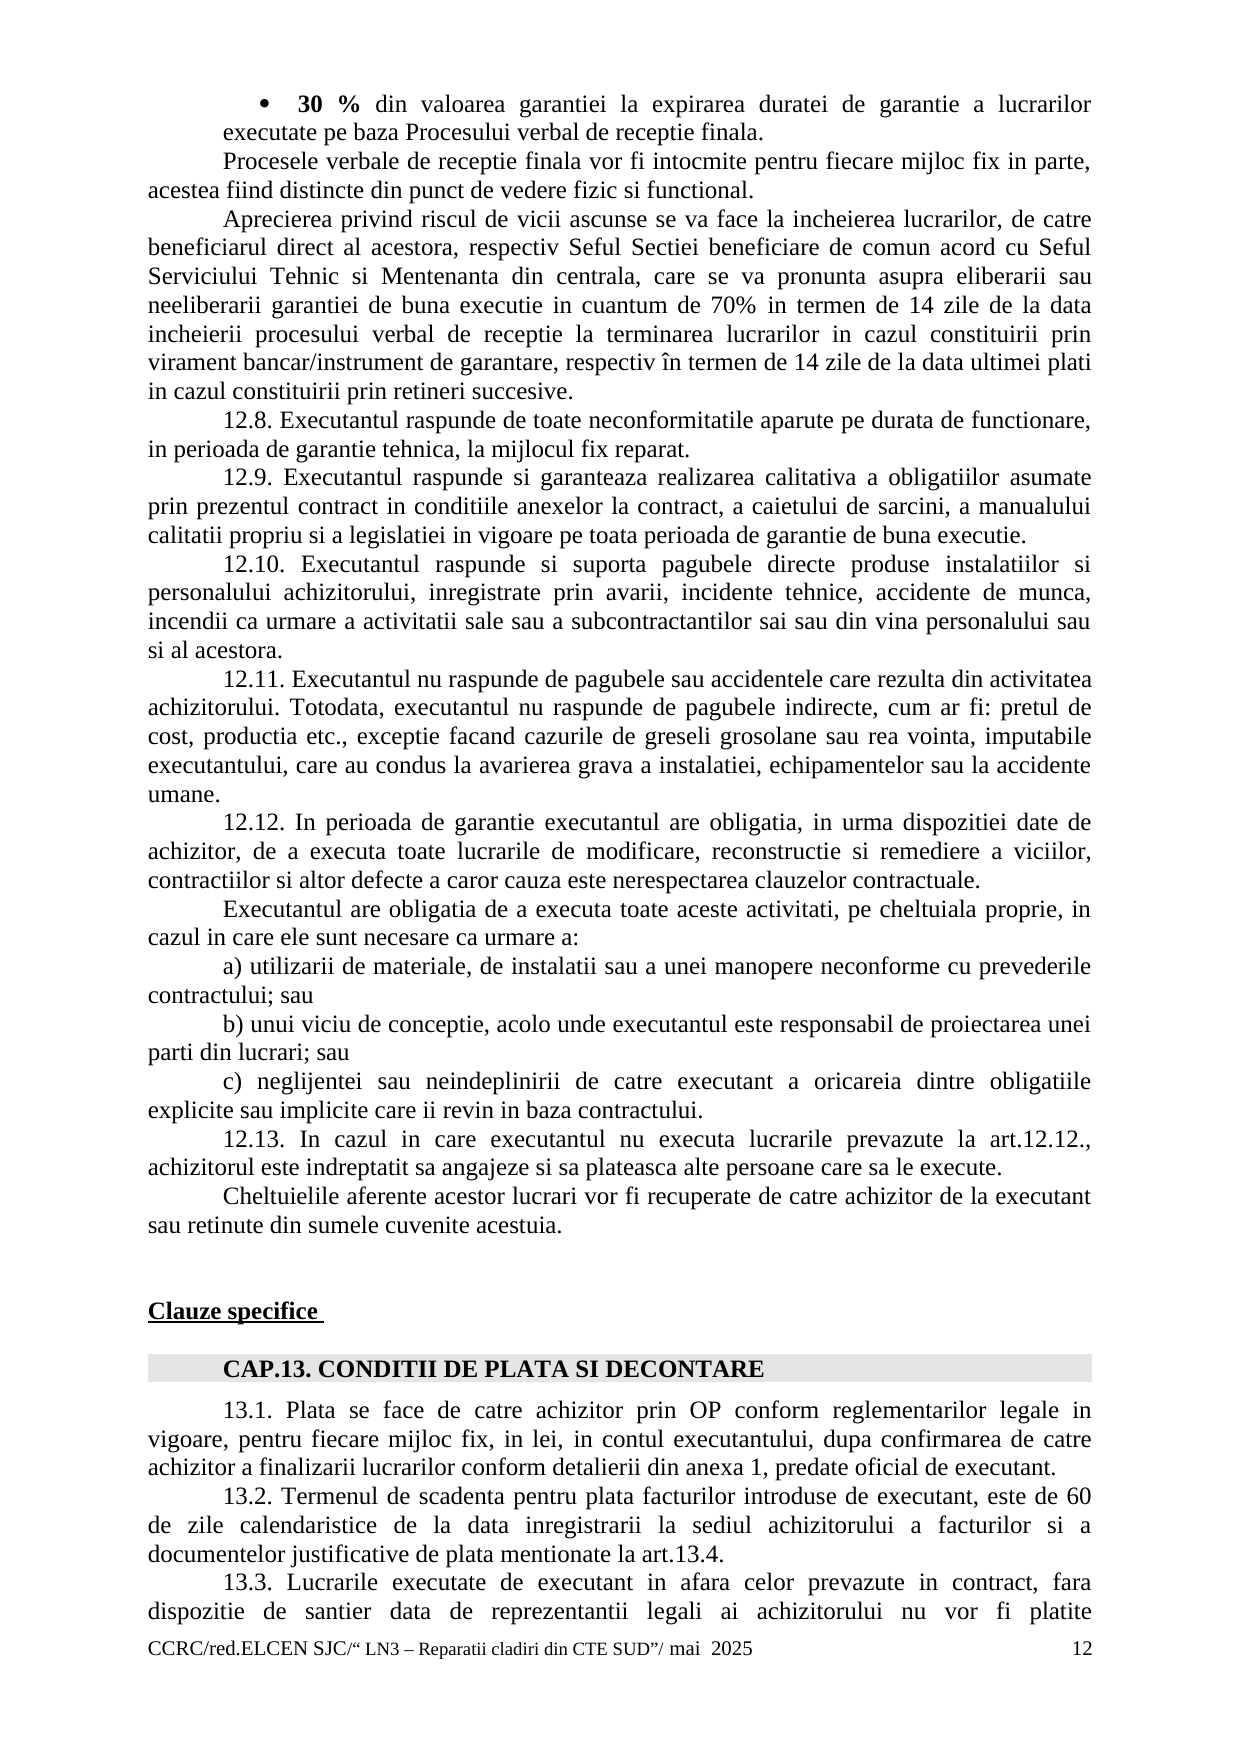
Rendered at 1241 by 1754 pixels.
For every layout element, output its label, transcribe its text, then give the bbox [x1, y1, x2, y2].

text 12.11. Executantul nu raspunde de pagubele sau accidentele care rezulta din activitatea achizitorului. Totodata, executantul nu raspunde de pagubele indirecte, cum ar fi: pretul de cost, productia etc., exceptie facand cazurile de greseli grosolane sau rea vointa, imputabile executantului, care au condus la avarierea grava a instalatiei, echipamentelor sau la accidente umane. [148, 664, 1092, 807]
text 13.1. Plata se face de catre achizitor prin OP conform reglementarilor legale in vigoare, pentru fiecare mijloc fix, in lei, in contul executantului, dupa confirmarea de catre achizitor a finalizarii lucrarilor conform detalierii din anexa 1, predate oficial de executant. [148, 1395, 1092, 1481]
text 12.13. In cazul in care executantul nu executa lucrarile prevazute la art.12.12., achizitorul este indreptatit sa angajeze si sa plateasca alte persoane care sa le execute. [148, 1124, 1092, 1181]
text b) unui viciu de conceptie, acolo unde executantul este responsabil de proiectarea unei parti din lucrari; sau [148, 1009, 1092, 1066]
list 30 % din valoarea garantiei la expirarea duratei de garantie a lucrarilor executate pe baza Procesului verbal de receptie finala. [223, 89, 1092, 146]
text 12.8. Executantul raspunde de toate neconformitatile aparute pe durata de functionare, in perioada de garantie tehnica, la mijlocul fix reparat. [148, 405, 1092, 462]
text Executantul are obligatia de a executa toate aceste activitati, pe cheltuiala proprie, in cazul in care ele sunt necesare ca urmare a: [148, 894, 1092, 951]
text Procesele verbale de receptie finala vor fi intocmite pentru fiecare mijloc fix in parte, acestea fiind distincte din punct de vedere fizic si functional. [148, 146, 1092, 204]
text Aprecierea privind riscul de vicii ascunse se va face la incheierea lucrarilor, de catre beneficiarul direct al acestora, respectiv Seful Sectiei beneficiare de comun acord cu Seful Serviciului Tehnic si Mentenanta din centrala, care se va pronunta asupra eliberarii sau neeliberarii garantiei de buna executie in cuantum de 70% in termen de 14 zile de la data incheierii procesului verbal de receptie la terminarea lucrarilor in cazul constituirii prin virament bancar/instrument de garantare, respectiv în termen de 14 zile de la data ultimei plati in cazul constituirii prin retineri succesive. [148, 204, 1092, 405]
text 12.9. Executantul raspunde si garanteaza realizarea calitativa a obligatiilor asumate prin prezentul contract in conditiile anexelor la contract, a caietului de sarcini, a manualului calitatii propriu si a legislatiei in vigoare pe toata perioada de garantie de buna executie. [148, 462, 1092, 549]
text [148, 1567, 1092, 1625]
text 12.12. In perioada de garantie executantul are obligatia, in urma dispozitiei date de achizitor, de a executa toate lucrarile de modificare, reconstructie si remediere a viciilor, contractiilor si altor defecte a caror cauza este nerespectarea clauzelor contractuale. [148, 807, 1092, 894]
text 13.2. Termenul de scadenta pentru plata facturilor introduse de executant, este de 60 de zile calendaristice de la data inregistrarii la sediul achizitorului a facturilor si a documentelor justificative de plata mentionate la art.13.4. [148, 1481, 1092, 1567]
text c) neglijentei sau neindeplinirii de catre executant a oricareia dintre obligatiile explicite sau implicite care ii revin in baza contractului. [148, 1066, 1092, 1124]
text CAP.13. CONDITII DE PLATA SI DECONTARE [148, 1354, 1092, 1382]
text 12.10. Executantul raspunde si suporta pagubele directe produse instalatiilor si personalului achizitorului, inregistrate prin avarii, incidente tehnice, accidente de munca, incendii ca urmare a activitatii sale sau a subcontractantilor sai sau din vina personalului sau si al acestora. [148, 549, 1092, 664]
text Clauze specifice [148, 1296, 1092, 1325]
text Cheltuielile aferente acestor lucrari vor fi recuperate de catre achizitor de la executant sau retinute din sumele cuvenite acestuia. [148, 1181, 1092, 1239]
text a) utilizarii de materiale, de instalatii sau a unei manopere neconforme cu prevederile contractului; sau [148, 951, 1092, 1009]
